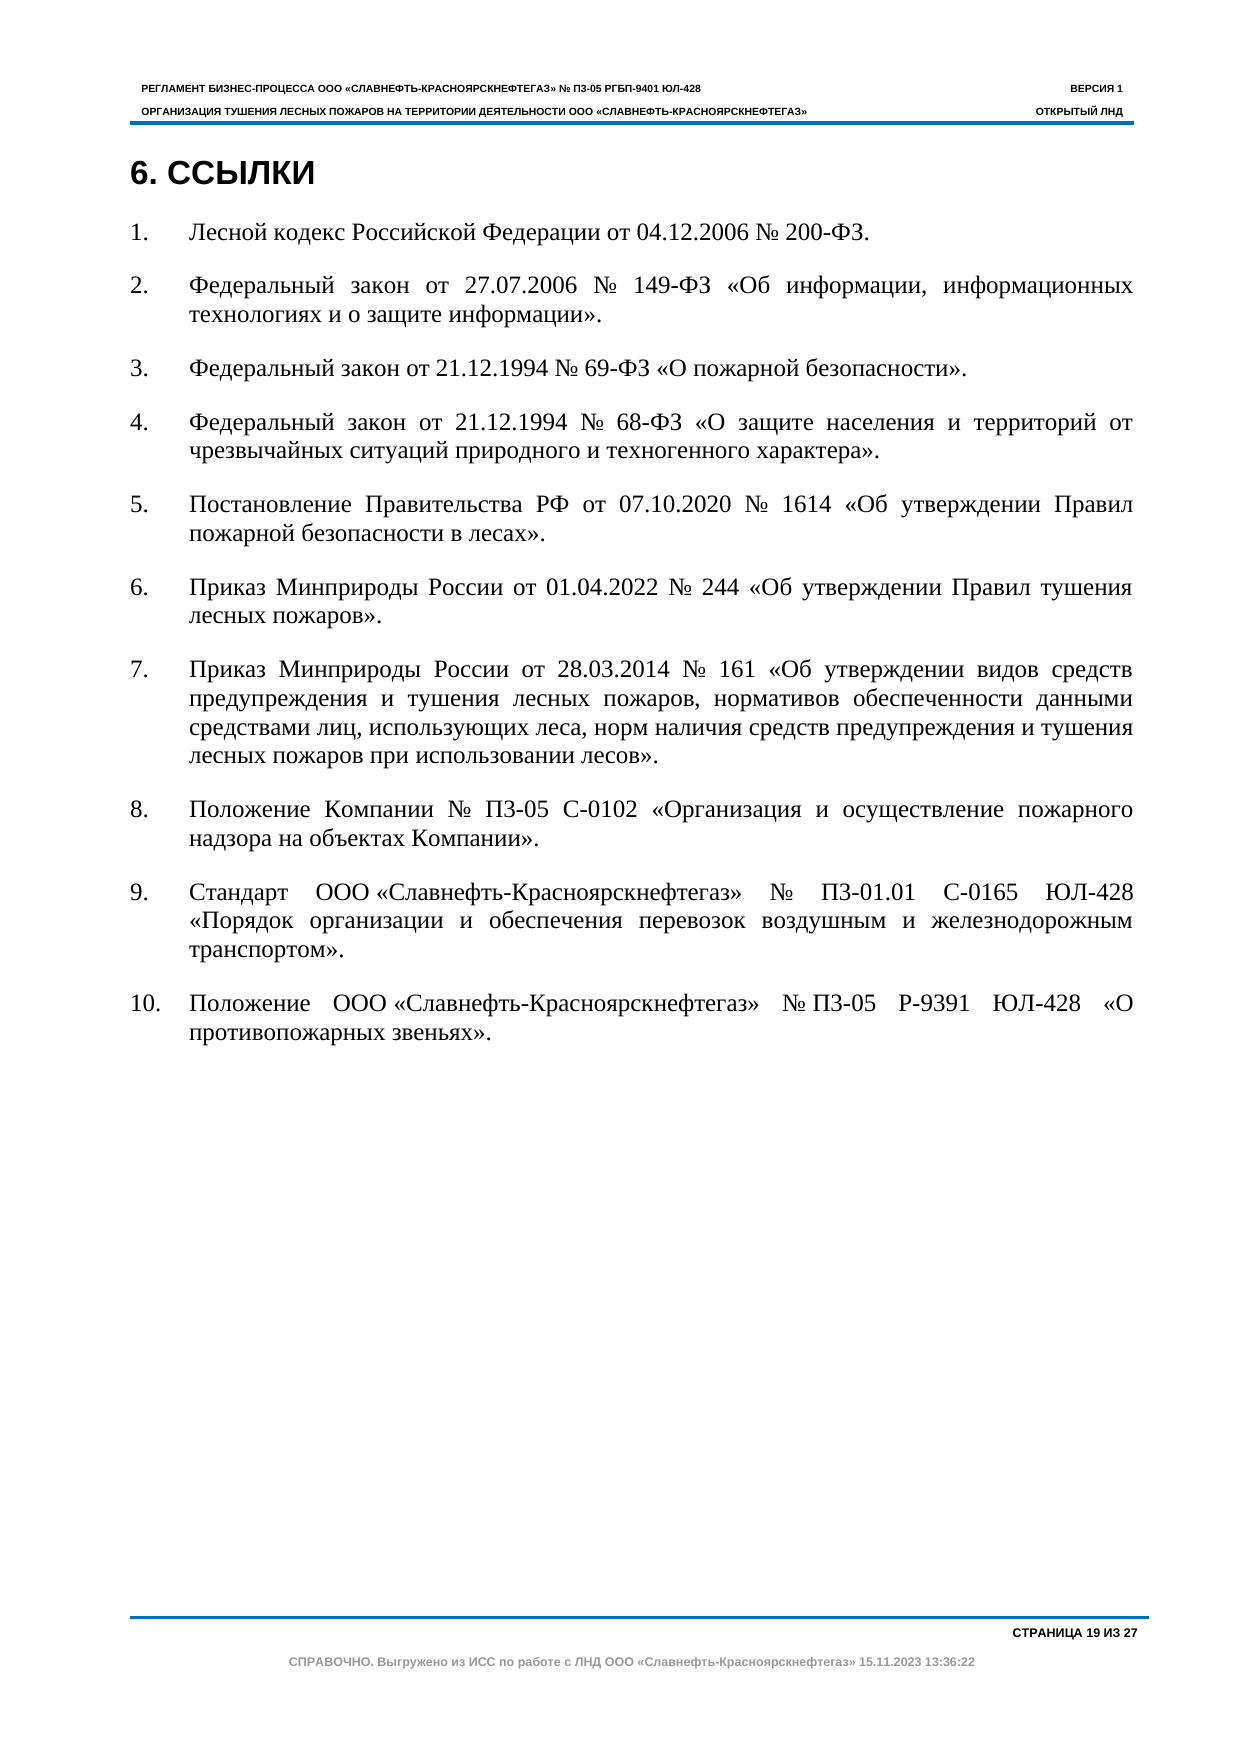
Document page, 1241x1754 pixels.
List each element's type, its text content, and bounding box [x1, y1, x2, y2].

list Стандарт ООО «Славнефть-Красноярскнефтегаз» № П3-01.01 С-0165 ЮЛ-428 «Порядок организации и обеспечения перевозок воздушным и железнодорожным транспортом». [130, 877, 1134, 963]
list Приказ Минприроды России от 01.04.2022 № 244 «Об утверждении Правил тушения лесных пожаров». [130, 572, 1134, 629]
list Федеральный закон от 21.12.1994 № 69-ФЗ «О пожарной безопасности». [130, 353, 1134, 382]
list Положение ООО «Славнефть-Красноярскнефтегаз» № П3-05 Р-9391 ЮЛ-428 «О противопожарных звеньях». [130, 988, 1134, 1046]
list Федеральный закон от 27.07.2006 № 149-ФЗ «Об информации, информационных технологиях и о защите информации». [130, 271, 1134, 328]
list Постановление Правительства РФ от 07.10.2020 № 1614 «Об утверждении Правил пожарной безопасности в лесах». [130, 489, 1134, 547]
list Лесной кодекс Российской Федерации от 04.12.2006 № 200-ФЗ. [130, 217, 1134, 246]
list Федеральный закон от 21.12.1994 № 68-ФЗ «О защите населения и территорий от чрезвычайных ситуаций природного и техногенного характера». [130, 407, 1134, 464]
list Положение Компании № П3-05 С-0102 «Организация и осуществление пожарного надзора на объектах Компании». [130, 794, 1134, 852]
list Приказ Минприроды России от 28.03.2014 № 161 «Об утверждении видов средств предупреждения и тушения лесных пожаров, нормативов обеспеченности данными средствами лиц, использующих леса, норм наличия средств предупреждения и тушения лесных пожаров при использовании лесов». [130, 654, 1134, 769]
subtitle 6. ССЫЛКИ [130, 153, 1134, 192]
